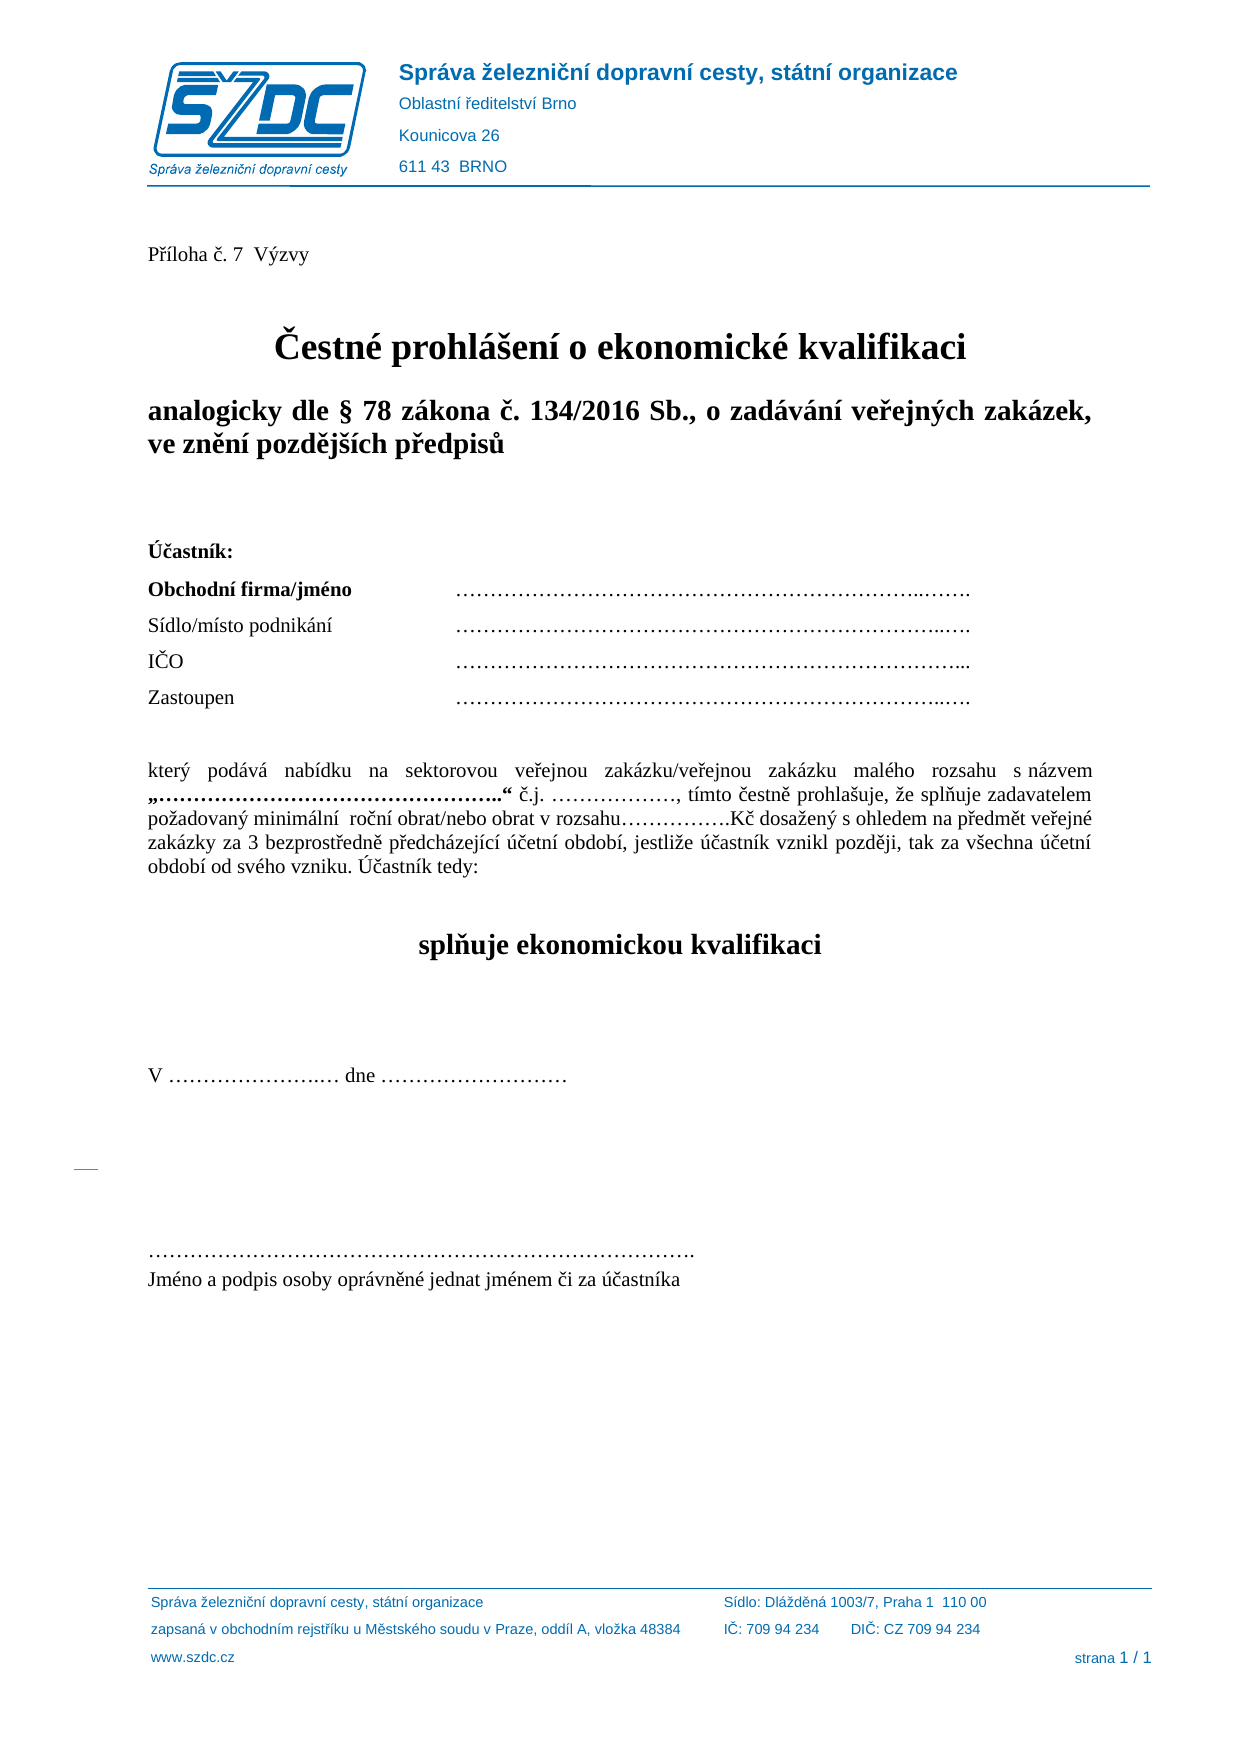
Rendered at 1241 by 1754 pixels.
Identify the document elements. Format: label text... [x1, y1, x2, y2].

text Jméno a podpis osoby oprávněné jednat jménem či za účastníka [148, 1262, 1092, 1291]
text Zastoupen ……………………………………………………………..…. [148, 685, 1092, 709]
text IČO ………………………………………………………………... [148, 649, 1092, 673]
text který podává nabídku na sektorovou veřejnou zakázku/veřejnou zakázku malého rozsahu s názvem „…………………………………………..“ č.j. ………………, tímto čestně prohlašuje, že splňuje zadavatelem požadovaný minimální roční obrat/nebo obrat v rozsahu…………….Kč dosažený s ohledem na předmět veřejné zakázky za 3 bezprostředně předcházející účetní období, jestliže účastník vznikl později, tak za všechna účetní období od svého vzniku. Účastník tedy: [148, 758, 1092, 878]
text V ………………….… dne ……………………… [148, 1058, 1092, 1087]
text Obchodní firma/jméno …………………………………………………………..……. [148, 577, 1092, 601]
text ……………………………………………………………………. [148, 1233, 1092, 1262]
title Čestné prohlášení o ekonomické kvalifikaci [148, 324, 1092, 368]
text Příloha č. 7 Výzvy [148, 242, 1092, 266]
text Sídlo/místo podnikání ……………………………………………………………..…. [148, 613, 1092, 637]
text splňuje ekonomickou kvalifikaci [148, 927, 1092, 961]
text Účastník: [148, 533, 1092, 564]
text analogicky dle § 78 zákona č. 134/2016 Sb., o zadávání veřejných zakázek, ve znění pozdějších předpisů [148, 393, 1092, 460]
